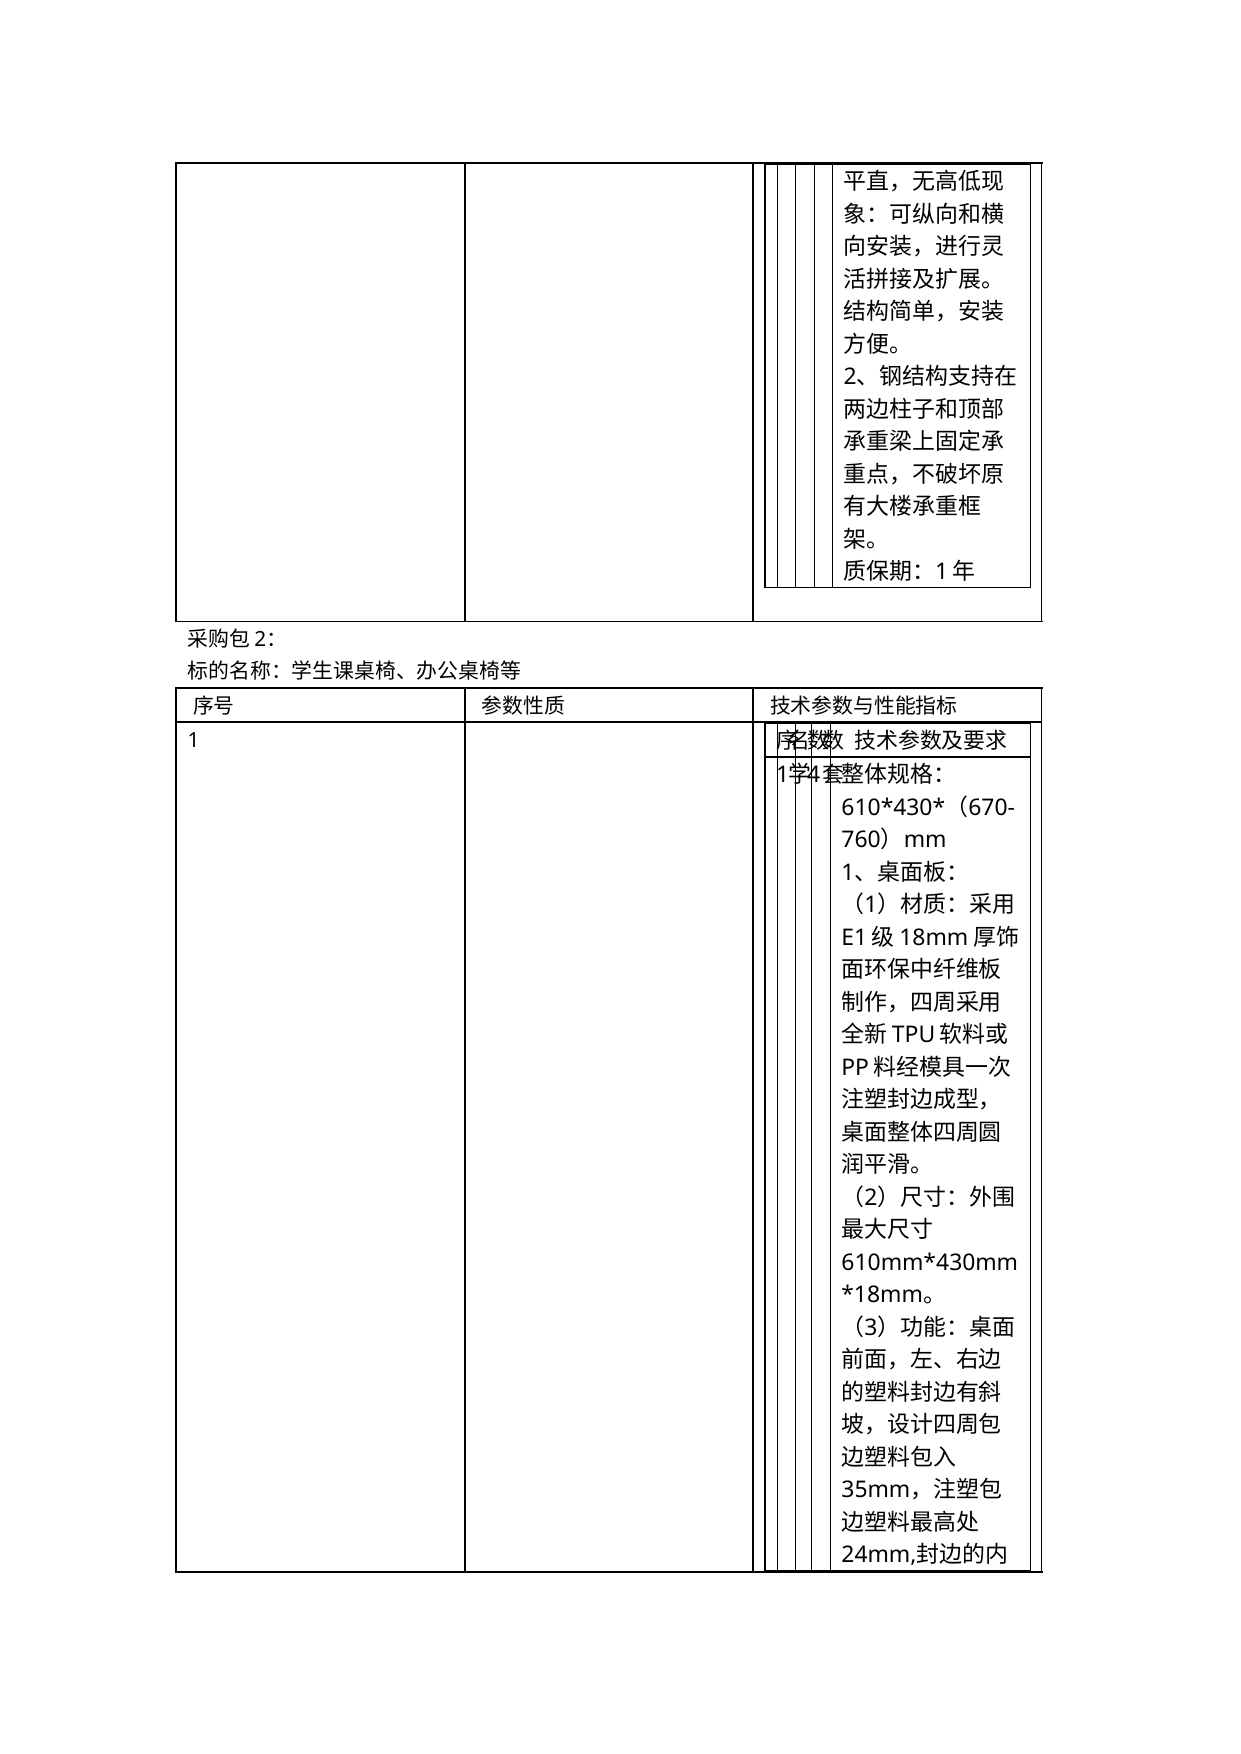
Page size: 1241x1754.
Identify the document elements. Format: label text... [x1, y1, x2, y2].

table_cell [812, 724, 830, 756]
table_cell [796, 724, 811, 756]
table_cell [1031, 723, 1041, 1571]
table_cell [796, 777, 811, 1570]
table_cell [778, 734, 795, 756]
text 采购包2： [187, 622, 1053, 655]
table_header 技术参数与性能指标 [754, 689, 1041, 721]
text 标的名称：学生课桌椅、办公桌椅等 [187, 655, 1053, 687]
table_cell [778, 724, 795, 742]
table_cell [466, 164, 752, 621]
table_cell [766, 724, 777, 756]
table_cell 1 [177, 723, 464, 1571]
table_header 参数性质 [466, 689, 752, 721]
table_cell [754, 164, 1041, 621]
table_cell [812, 758, 830, 1570]
table_cell [796, 758, 811, 776]
table_cell [754, 723, 764, 1571]
table_cell [831, 758, 1030, 1570]
table_cell [766, 758, 777, 1570]
table_header 序号 [177, 689, 464, 721]
table_cell [466, 723, 752, 1571]
table_cell [831, 724, 1030, 756]
table_cell 1 [177, 164, 464, 621]
table_cell [778, 758, 795, 1570]
